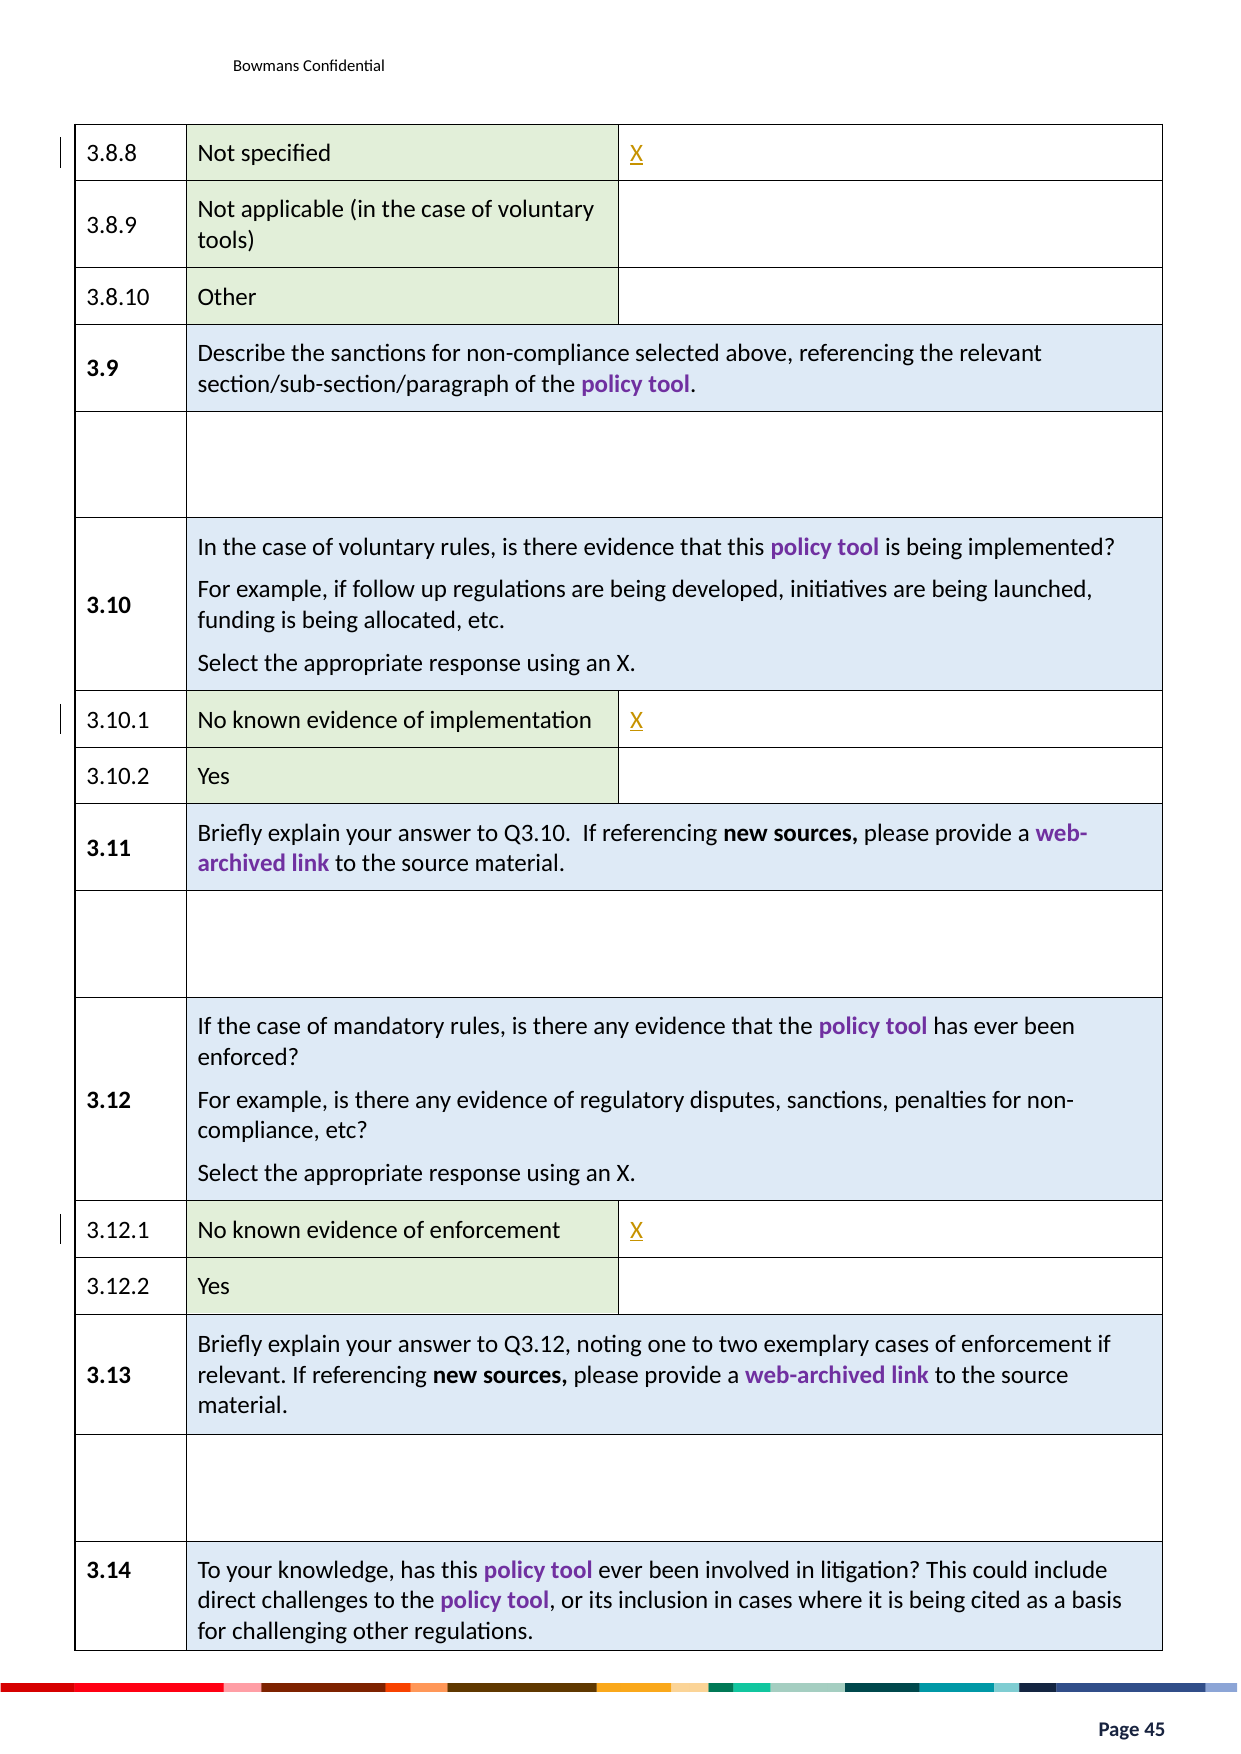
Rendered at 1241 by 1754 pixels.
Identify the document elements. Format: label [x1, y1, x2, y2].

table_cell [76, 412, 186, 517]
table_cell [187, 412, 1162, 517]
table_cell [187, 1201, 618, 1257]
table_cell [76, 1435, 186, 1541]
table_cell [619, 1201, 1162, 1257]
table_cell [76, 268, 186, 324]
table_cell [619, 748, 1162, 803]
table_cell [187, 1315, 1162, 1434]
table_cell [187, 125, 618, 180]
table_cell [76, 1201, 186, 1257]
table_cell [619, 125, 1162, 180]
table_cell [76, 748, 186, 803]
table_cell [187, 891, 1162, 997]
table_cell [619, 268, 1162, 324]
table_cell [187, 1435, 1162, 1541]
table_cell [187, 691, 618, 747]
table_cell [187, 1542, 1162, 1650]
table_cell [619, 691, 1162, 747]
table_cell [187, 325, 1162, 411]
picture [0, 1683, 1236, 1692]
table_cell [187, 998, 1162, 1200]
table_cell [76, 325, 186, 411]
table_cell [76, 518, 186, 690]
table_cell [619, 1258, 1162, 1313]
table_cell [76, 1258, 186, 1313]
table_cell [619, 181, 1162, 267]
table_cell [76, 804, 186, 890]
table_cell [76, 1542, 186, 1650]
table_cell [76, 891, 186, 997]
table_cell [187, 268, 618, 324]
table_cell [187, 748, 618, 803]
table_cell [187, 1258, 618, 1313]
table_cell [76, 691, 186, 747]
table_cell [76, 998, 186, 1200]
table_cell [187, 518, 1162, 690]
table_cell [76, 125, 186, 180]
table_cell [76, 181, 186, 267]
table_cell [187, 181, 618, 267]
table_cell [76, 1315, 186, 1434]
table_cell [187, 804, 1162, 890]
